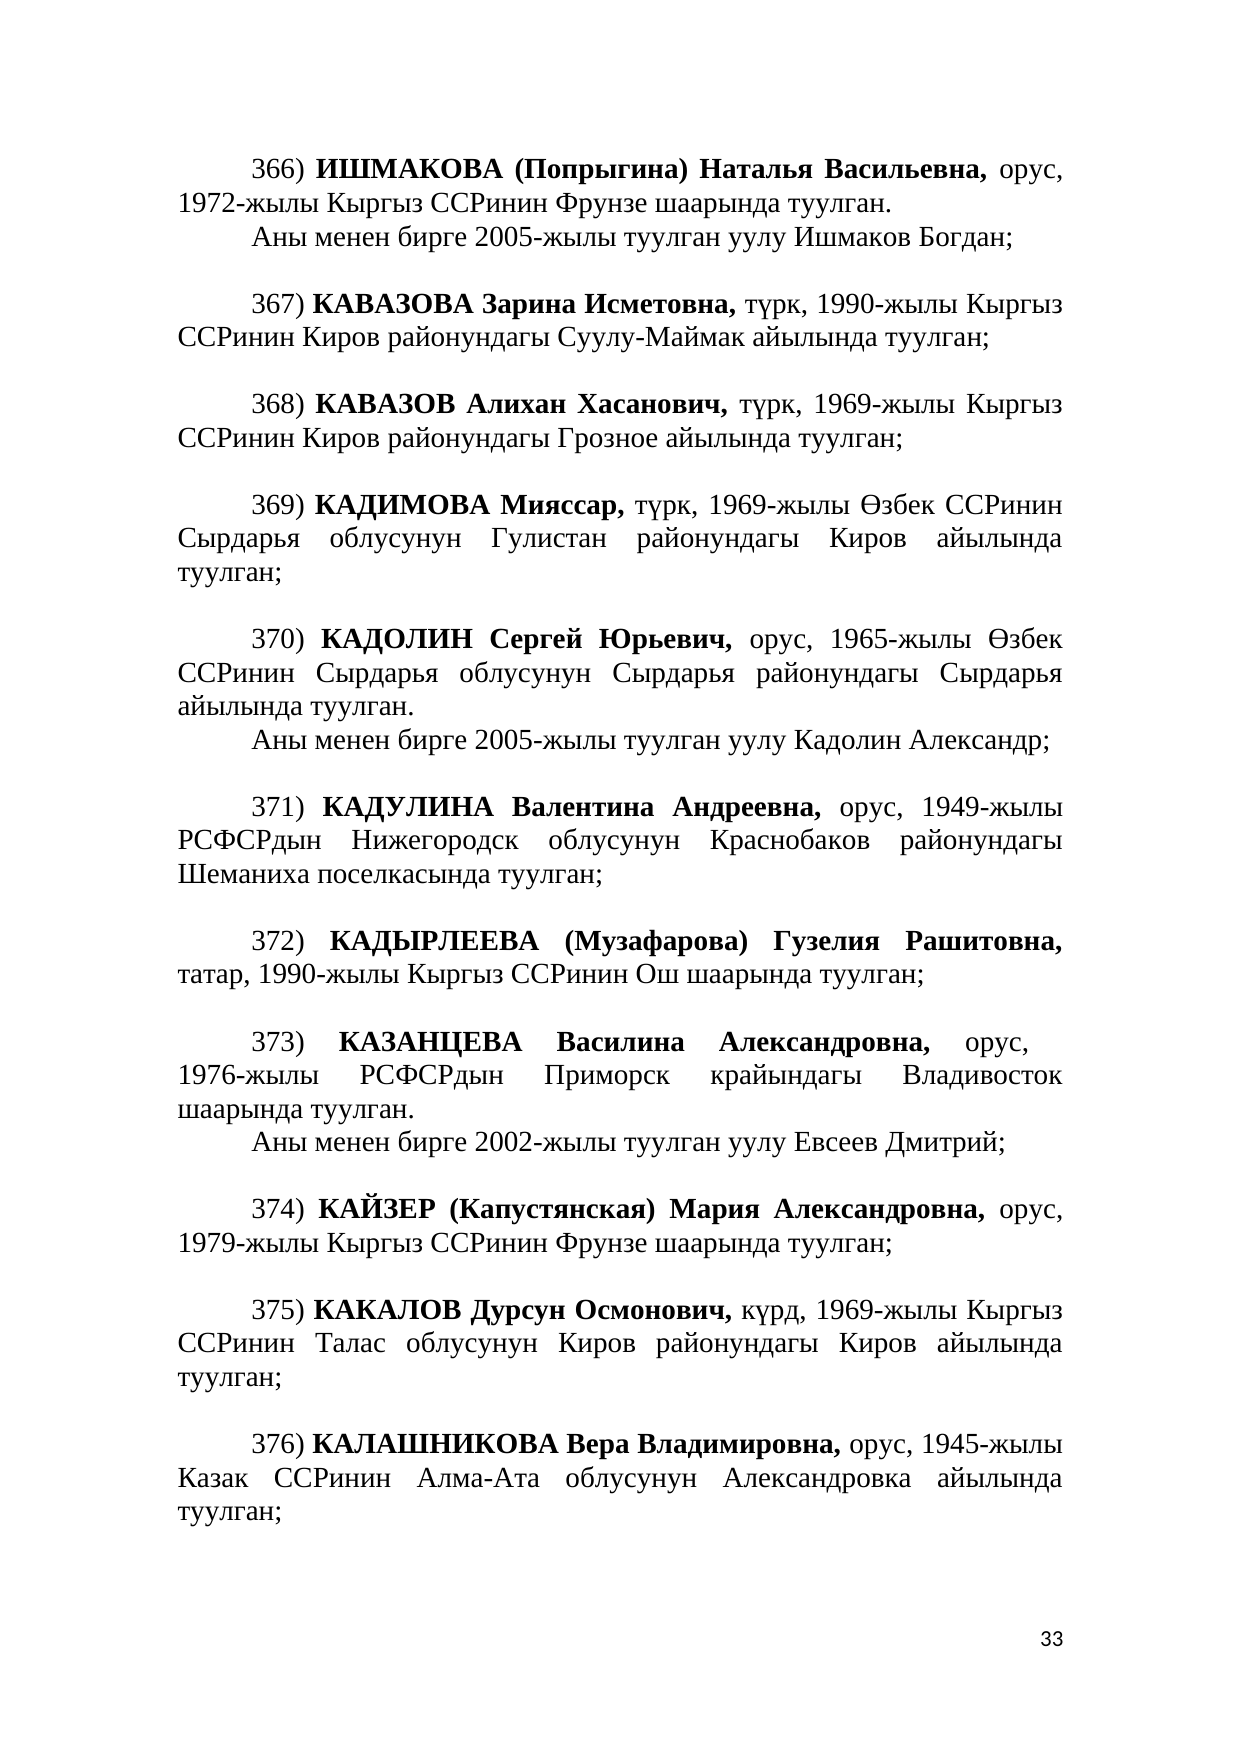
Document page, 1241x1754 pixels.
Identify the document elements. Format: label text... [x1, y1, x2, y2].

text 374) КАЙЗЕР (Капустянская) Мария Александровна, орус, 1979-жылы Кыргыз ССРинин Фрунзе шаарында туулган; [177, 1191, 1063, 1258]
text Аны менен бирге 2002-жылы туулган уулу Евсеев Дмитрий; [177, 1124, 1063, 1158]
text Аны менен бирге 2005-жылы туулган уулу Кадолин Александр; [177, 722, 1063, 755]
text 376) КАЛАШНИКОВА Вера Владимировна, орус, 1945-жылы Казак ССРинин Алма-Ата облусунун Александровка айылында туулган; [177, 1426, 1063, 1527]
text 372) КАДЫРЛЕЕВА (Музафарова) Гузелия Рашитовна, татар, 1990-жылы Кыргыз ССРинин Ош шаарында туулган; [177, 923, 1063, 990]
text 368) КАВАЗОВ Алихан Хасанович, түрк, 1969-жылы Кыргыз ССРинин Киров районундагы Грозное айылында туулган; [177, 386, 1063, 453]
text 369) КАДИМОВА Мияссар, түрк, 1969-жылы Өзбек ССРинин Сырдарья облусунун Гулистан районундагы Киров айылында туулган; [177, 487, 1063, 588]
text 371) КАДУЛИНА Валентина Андреевна, орус, 1949-жылы РСФСРдын Нижегородск облусунун Краснобаков районундагы Шеманиха поселкасында туулган; [177, 789, 1063, 889]
text 370) КАДОЛИН Сергей Юрьевич, орус, 1965-жылы Өзбек ССРинин Сырдарья облусунун Сырдарья районундагы Сырдарья айылында туулган. [177, 621, 1063, 722]
text 367) КАВАЗОВА Зарина Исметовна, түрк, 1990-жылы Кыргыз ССРинин Киров районундагы Суулу-Маймак айылында туулган; [177, 286, 1063, 353]
text 375) КАКАЛОВ Дурсун Осмонович, күрд, 1969-жылы Кыргыз ССРинин Талас облусунун Киров районундагы Киров айылында туулган; [177, 1292, 1063, 1393]
text Аны менен бирге 2005-жылы туулган уулу Ишмаков Богдан; [177, 219, 1063, 252]
text 373) КАЗАНЦЕВА Василина Александровна, орус, 1976-жылы РСФСРдын Приморск крайындагы Владивосток шаарында туулган. [177, 1024, 1063, 1124]
text 366) ИШМАКОВА (Попрыгина) Наталья Васильевна, орус, 1972-жылы Кыргыз ССРинин Фрунзе шаарында туулган. [177, 152, 1063, 219]
